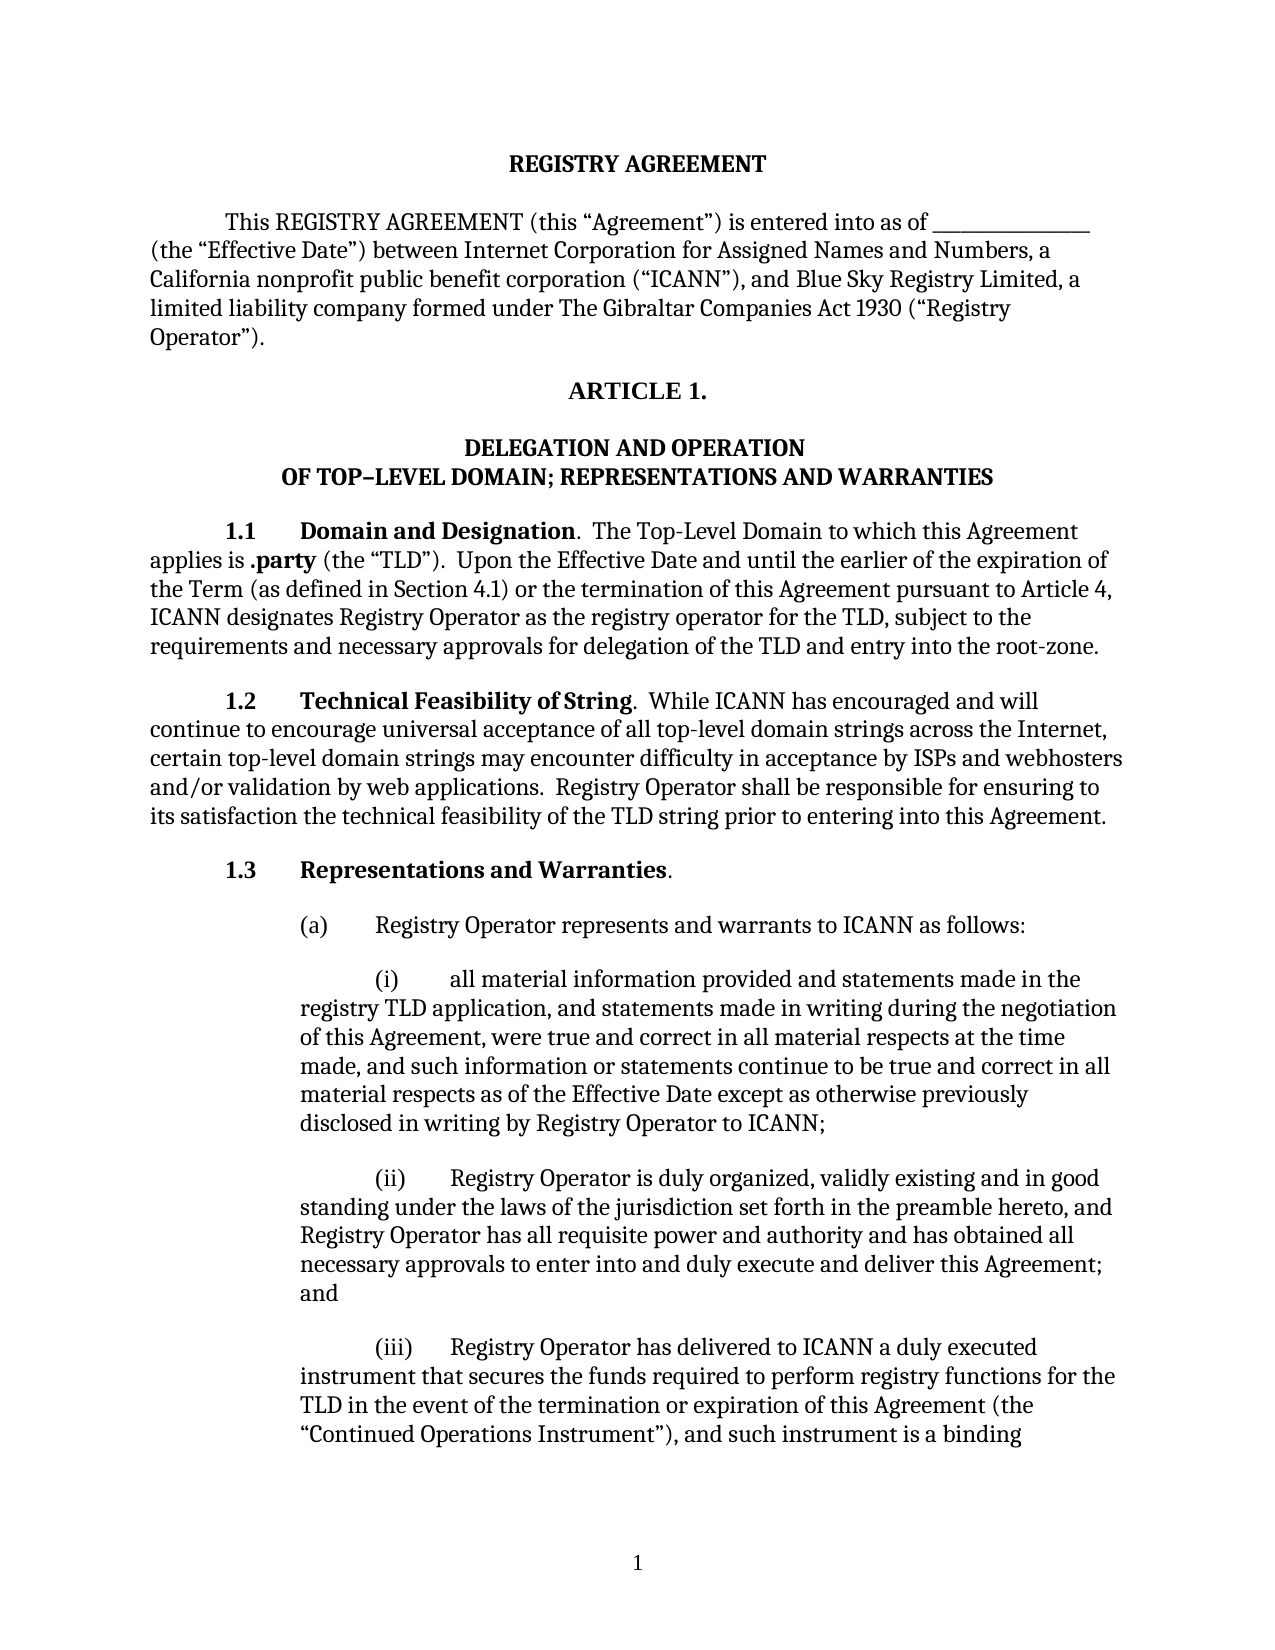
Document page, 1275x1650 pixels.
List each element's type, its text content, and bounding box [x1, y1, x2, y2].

text all material information provided and statements made in the registry TLD application, and statements made in writing during the negotiation of this Agreement, were true and correct in all material respects at the time made, and such information or statements continue to be true and correct in all material respects as of the Effective Date except as otherwise previously disclosed in writing by Registry Operator to ICANN; [300, 964, 1125, 1138]
text Registry Operator represents and warrants to ICANN as follows: [150, 910, 1125, 939]
text Technical Feasibility of String. While ICANN has encouraged and will continue to encourage universal acceptance of all top-level domain strings across the Internet, certain top-level domain strings may encounter difficulty in acceptance by ISPs and webhosters and/or validation by web applications. Registry Operator shall be responsible for ensuring to its satisfaction the technical feasibility of the TLD string prior to entering into this Agreement. [150, 686, 1125, 830]
title REGISTRY AGREEMENT [150, 150, 1125, 179]
text Domain and Designation. The Top-Level Domain to which this Agreement applies is .party (the “TLD”). Upon the Effective Date and until the earlier of the expiration of the Term (as defined in Section 4.1) or the termination of this Agreement pursuant to Article 4, ICANN designates Registry Operator as the registry operator for the TLD, subject to the requirements and necessary approvals for delegation of the TLD and entry into the root-zone. [150, 516, 1125, 661]
text This REGISTRY AGREEMENT (this “Agreement”) is entered into as of _________________ (the “Effective Date”) between Internet Corporation for Assigned Names and Numbers, a California nonprofit public benefit corporation (“ICANN”), and Blue Sky Registry Limited, a limited liability company formed under The Gibraltar Companies Act 1930 (“Registry Operator”). [150, 207, 1125, 351]
text Representations and Warranties. [150, 855, 1125, 885]
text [300, 1332, 1125, 1448]
text DELEGATION AND OPERATION OF TOP–LEVEL DOMAIN; REPRESENTATIONS AND WARRANTIES [150, 376, 1125, 491]
text Registry Operator is duly organized, validly existing and in good standing under the laws of the jurisdiction set forth in the preamble hereto, and Registry Operator has all requisite power and authority and has obtained all necessary approvals to enter into and duly execute and deliver this Agreement; and [300, 1163, 1125, 1307]
